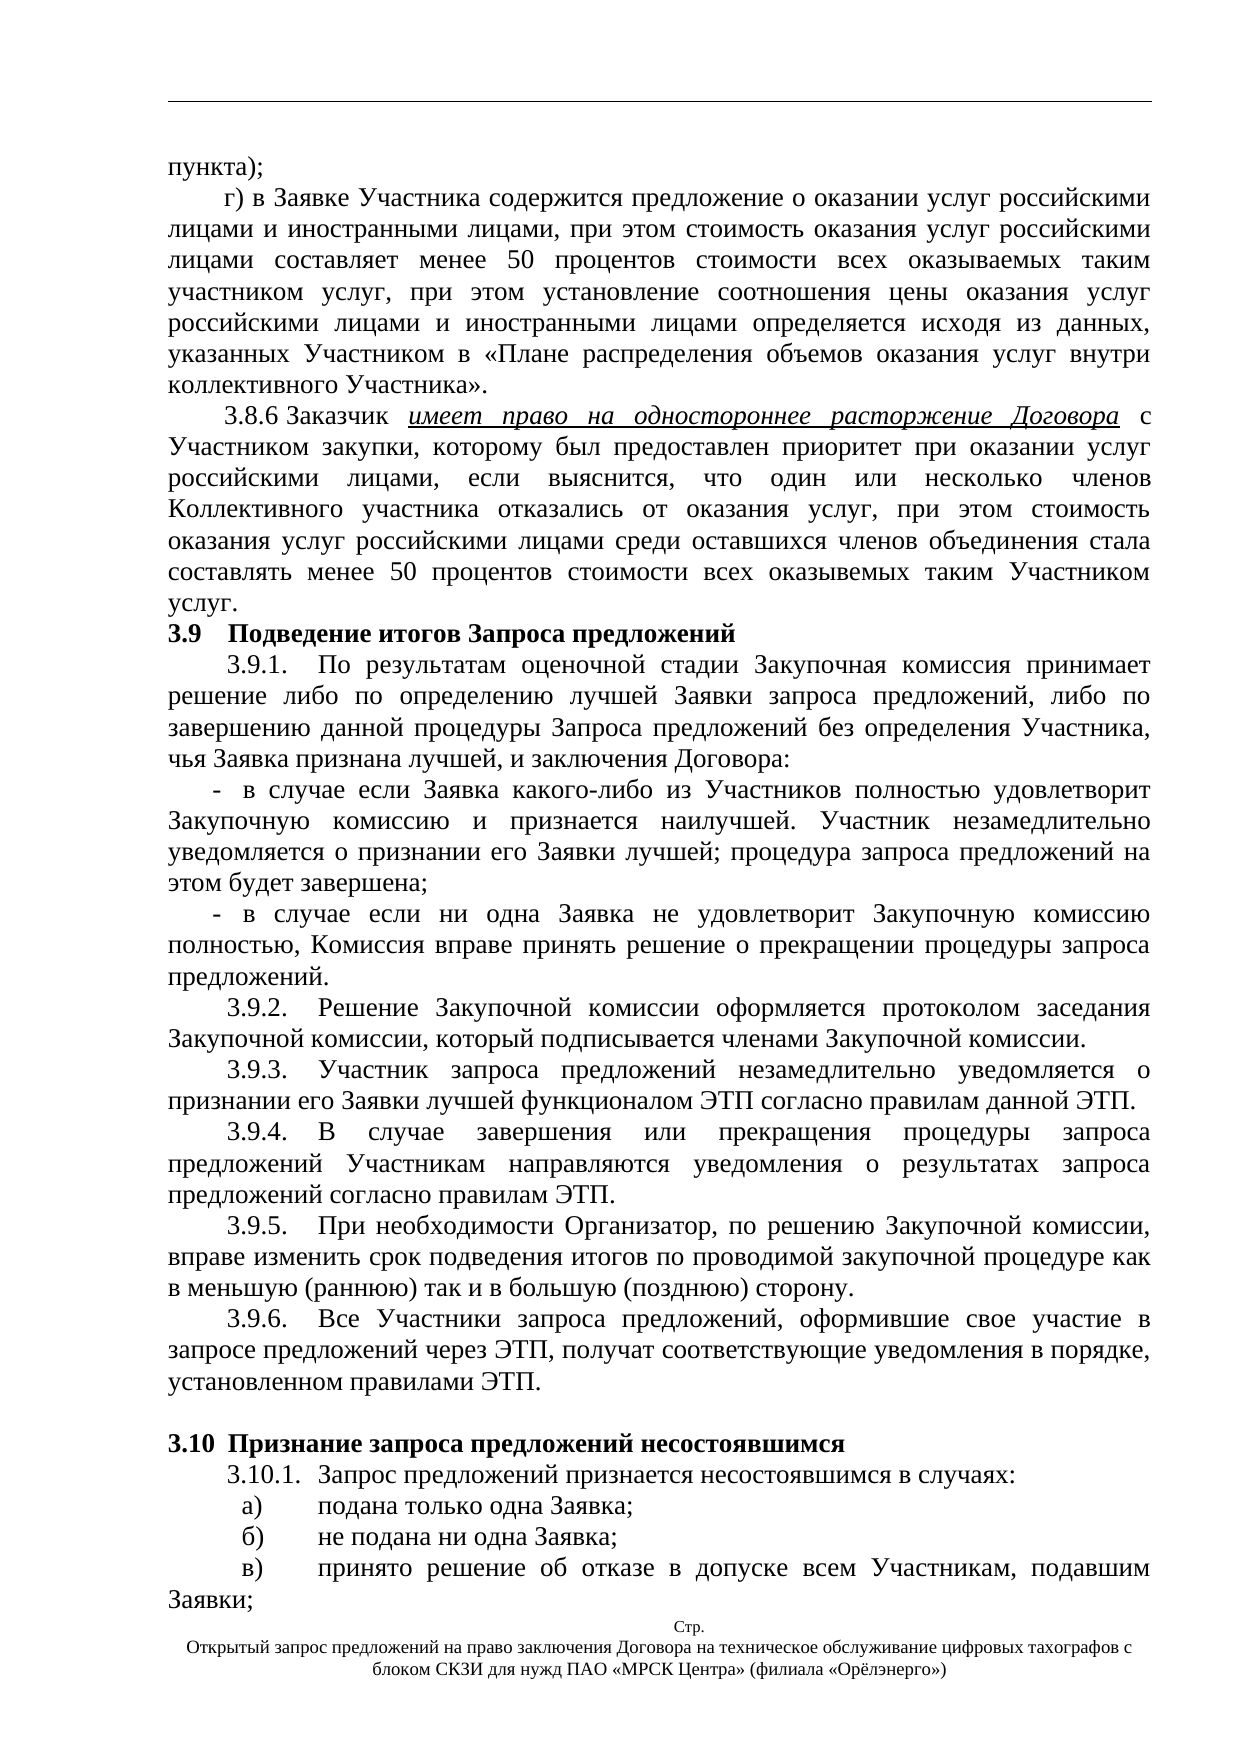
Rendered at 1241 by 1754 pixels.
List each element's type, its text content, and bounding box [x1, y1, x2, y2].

list Запрос предложений признается несостоявшимся в случаях: [168, 1458, 1152, 1489]
list в случае если ни одна Заявка не удовлетворит Закупочную комиссию полностью, Комиссия вправе принять решение о прекращении процедуры запроса предложений. [168, 897, 1152, 991]
subtitle Подведение итогов Запроса предложений [168, 617, 1152, 648]
list в случае если Заявка какого-либо из Участников полностью удовлетворит Закупочную комиссию и признается наилучшей. Участник незамедлительно уведомляется о признании его Заявки лучшей; процедура запроса предложений на этом будет завершена; [168, 773, 1152, 897]
list Заказчик имеет право на одностороннее расторжение Договора с Участником закупки, которому был предоставлен приоритет при оказании услуг российскими лицами, если выяснится, что один или несколько членов Коллективного участника отказались от оказания услуг, при этом стоимость оказания услуг российскими лицами среди оставшихся членов объединения стала составлять менее 50 процентов стоимости всех оказывемых таким Участником услуг. [168, 399, 1152, 617]
list В случае завершения или прекращения процедуры запроса предложений Участникам направляются уведомления о результатах запроса предложений согласно правилам ЭТП. [168, 1116, 1152, 1209]
list подана только одна Заявка; [168, 1489, 1152, 1520]
subtitle Признание запроса предложений несостоявшимся [168, 1427, 1152, 1458]
text г) в Заявке Участника содержится предложение о оказании услуг российскими лицами и иностранными лицами, при этом стоимость оказания услуг российскими лицами составляет менее 50 процентов стоимости всех оказываемых таким участником услуг, при этом установление соотношения цены оказания услуг российскими лицами и иностранными лицами определяется исходя из данных, указанных Участником в «Плане распределения объемов оказания услуг внутри коллективного Участника». [168, 181, 1152, 399]
list Решение Закупочной комиссии оформляется протоколом заседания Закупочной комиссии, который подписывается членами Закупочной комиссии. [168, 991, 1152, 1053]
list не подана ни одна Заявка; [168, 1520, 1152, 1552]
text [168, 150, 1152, 181]
list принято решение об отказе в допуске всем Участникам, подавшим Заявки; [168, 1552, 1152, 1614]
list Участник запроса предложений незамедлительно уведомляется о признании его Заявки лучшей функционалом ЭТП согласно правилам данной ЭТП. [168, 1053, 1152, 1116]
list Все Участники запроса предложений, оформившие свое участие в запросе предложений через ЭТП, получат соответствующие уведомления в порядке, установленном правилами ЭТП. [168, 1302, 1152, 1396]
list При необходимости Организатор, по решению Закупочной комиссии, вправе изменить срок подведения итогов по проводимой закупочной процедуре как в меньшую (раннюю) так и в большую (позднюю) сторону. [168, 1209, 1152, 1302]
list По результатам оценочной стадии Закупочная комиссия принимает решение либо по определению лучшей Заявки запроса предложений, либо по завершению данной процедуры Запроса предложений без определения Участника, чья Заявка признана лучшей, и заключения Договора: [168, 648, 1152, 773]
